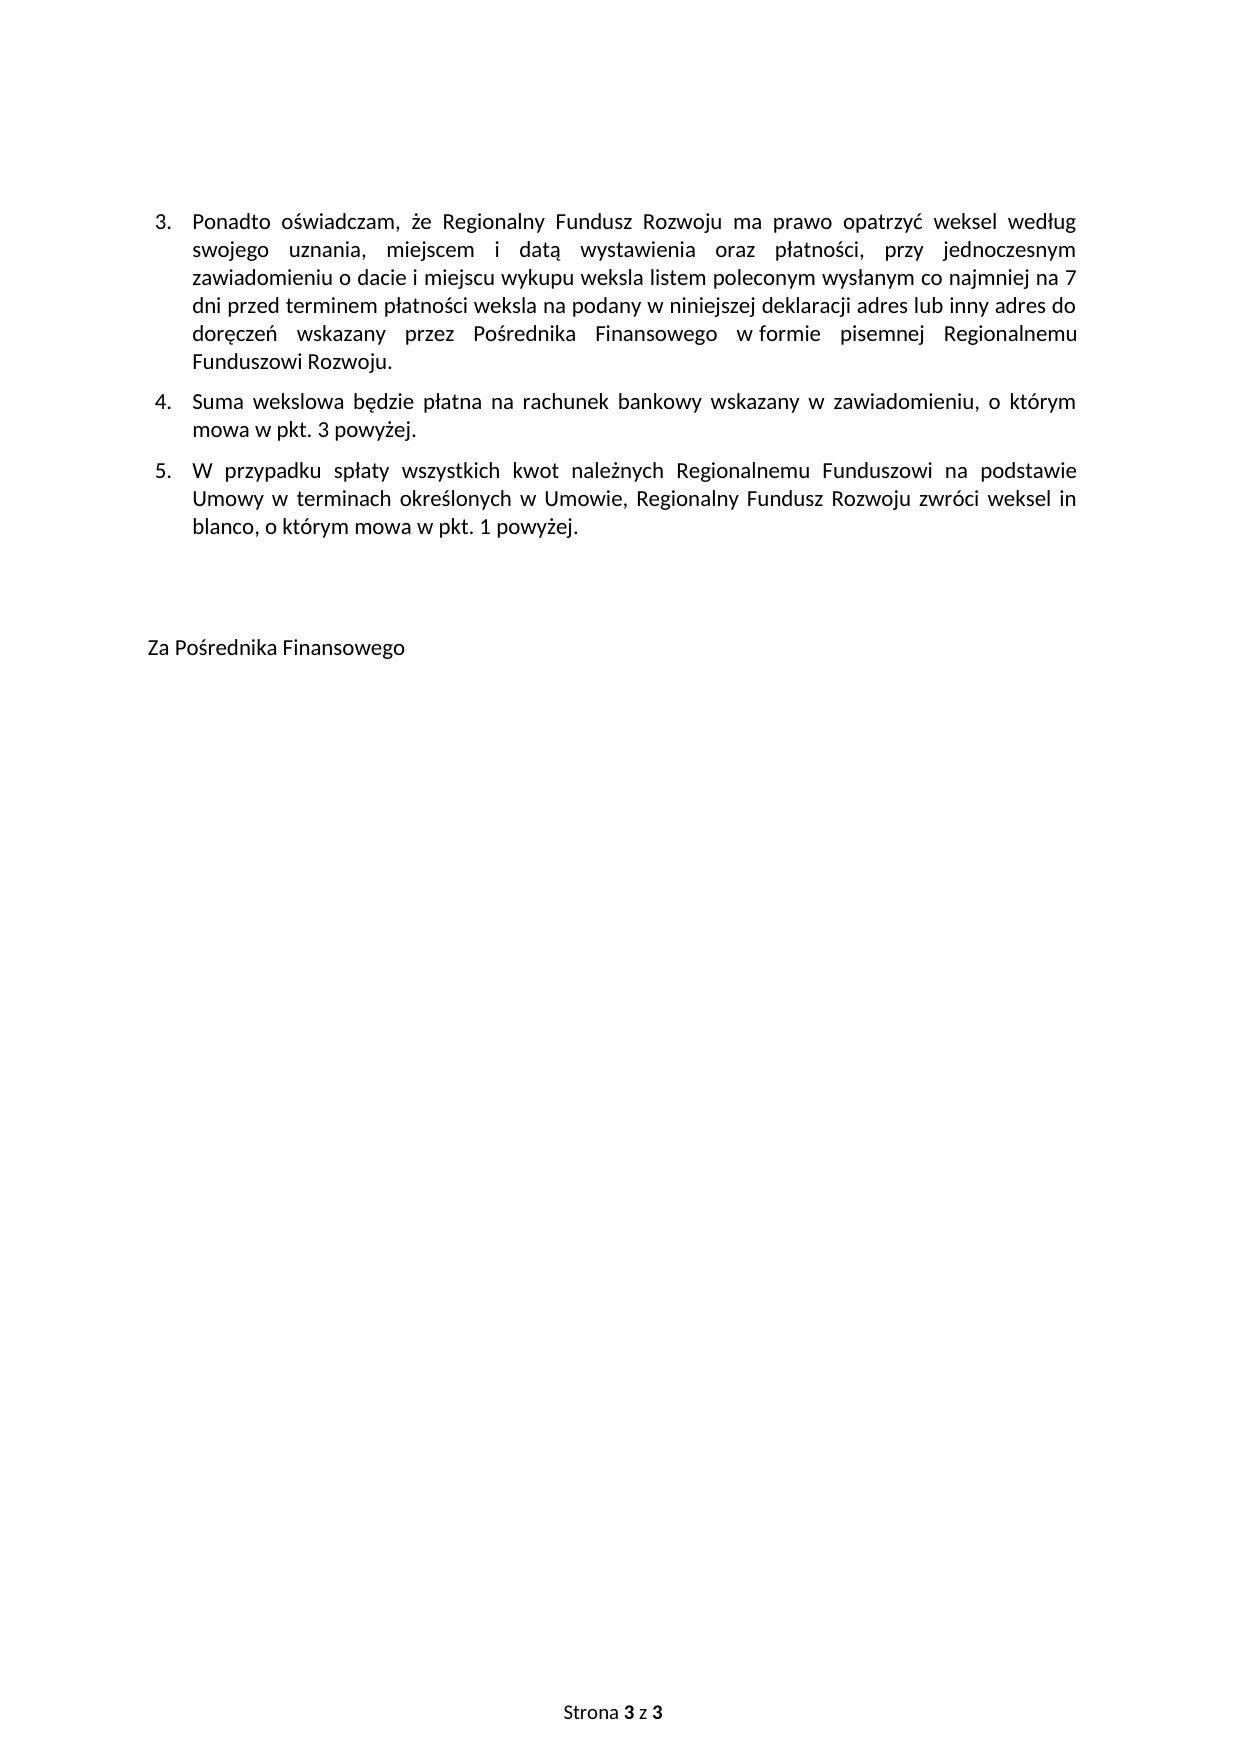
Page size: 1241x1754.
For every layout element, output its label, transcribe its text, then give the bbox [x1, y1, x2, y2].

list Ponadto oświadczam, że Regionalny Fundusz Rozwoju ma prawo opatrzyć weksel według swojego uznania, miejscem i datą wystawienia oraz płatności, przy jednoczesnym zawiadomieniu o dacie i miejscu wykupu weksla listem poleconym wysłanym co najmniej na 7 dni przed terminem płatności weksla na podany w niniejszej deklaracji adres lub inny adres do doręczeń wskazany przez Pośrednika Finansowego w formie pisemnej Regionalnemu Funduszowi Rozwoju. [154, 207, 1078, 375]
list Suma wekslowa będzie płatna na rachunek bankowy wskazany w zawiadomieniu, o którym mowa w pkt. 3 powyżej. [154, 387, 1078, 443]
list W przypadku spłaty wszystkich kwot należnych Regionalnemu Funduszowi na podstawie Umowy w terminach określonych w Umowie, Regionalny Fundusz Rozwoju zwróci weksel in blanco, o którym mowa w pkt. 1 powyżej. [154, 456, 1078, 540]
text Za Pośrednika Finansowego [148, 633, 1078, 662]
